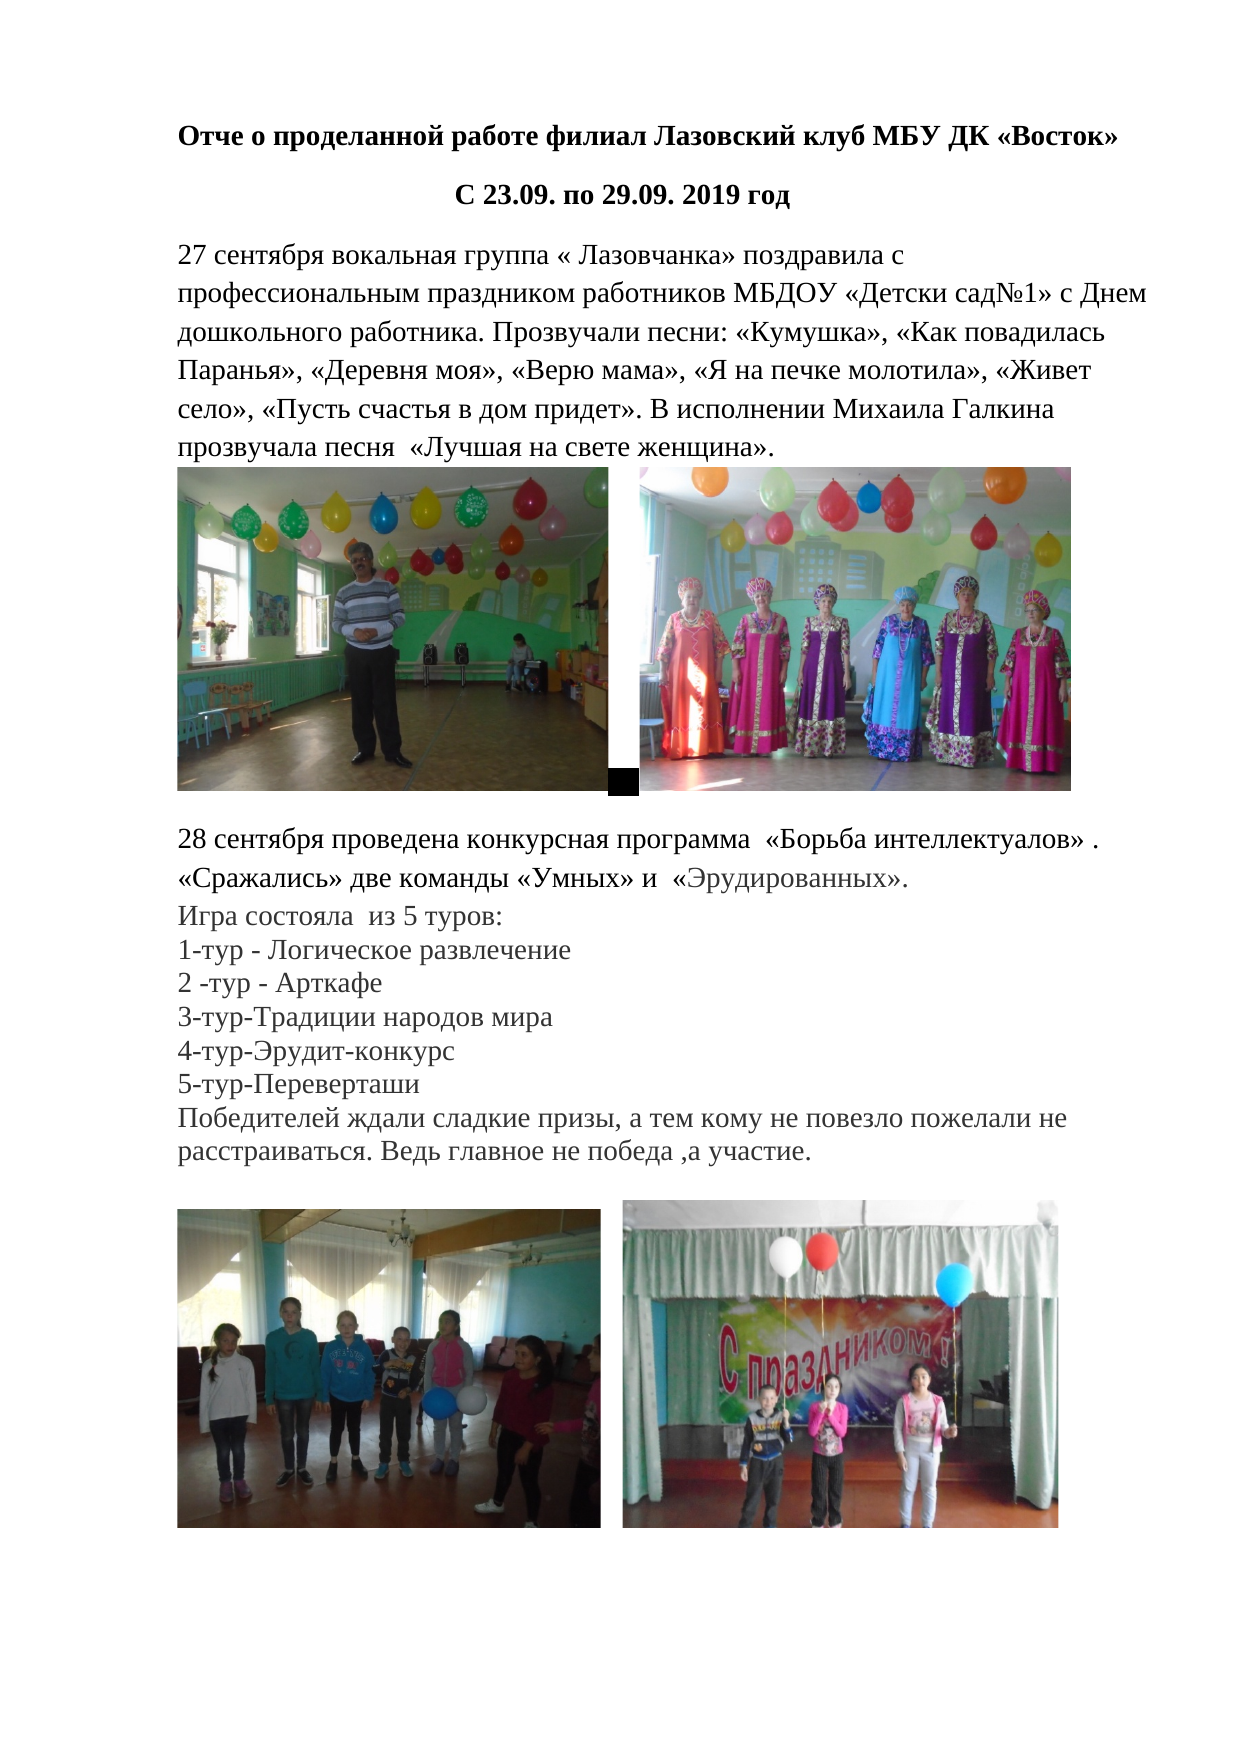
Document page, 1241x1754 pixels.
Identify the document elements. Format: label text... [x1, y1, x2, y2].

text Победителей ждали сладкие призы, а тем кому не повезло пожелали не расстраиваться. Ведь главное не победа ,а участие. [177, 1100, 1152, 1167]
text 2 -тур - Арткафе [177, 966, 1152, 999]
text С 23.09. по 29.09. 2019 год [177, 177, 1152, 211]
text Игра состояла из 5 туров: [177, 898, 1152, 932]
text 5-тур-Переверташи [177, 1066, 1152, 1100]
text 1-тур - Логическое развлечение [177, 932, 1152, 966]
picture [177, 467, 609, 791]
text 4-тур-Эрудит-конкурс [177, 1033, 1152, 1066]
picture [639, 467, 1071, 791]
picture [177, 1209, 601, 1528]
text Отче о проделанной работе филиал Лазовский клуб МБУ ДК «Восток» [177, 118, 1152, 152]
text 3-тур-Традиции народов мира [177, 999, 1152, 1033]
text 28 сентября проведена конкурсная программа «Борьба интеллектуалов» . «Сражались» две команды «Умных» и «Эрудированных». [177, 821, 1152, 893]
picture [622, 1200, 1059, 1528]
